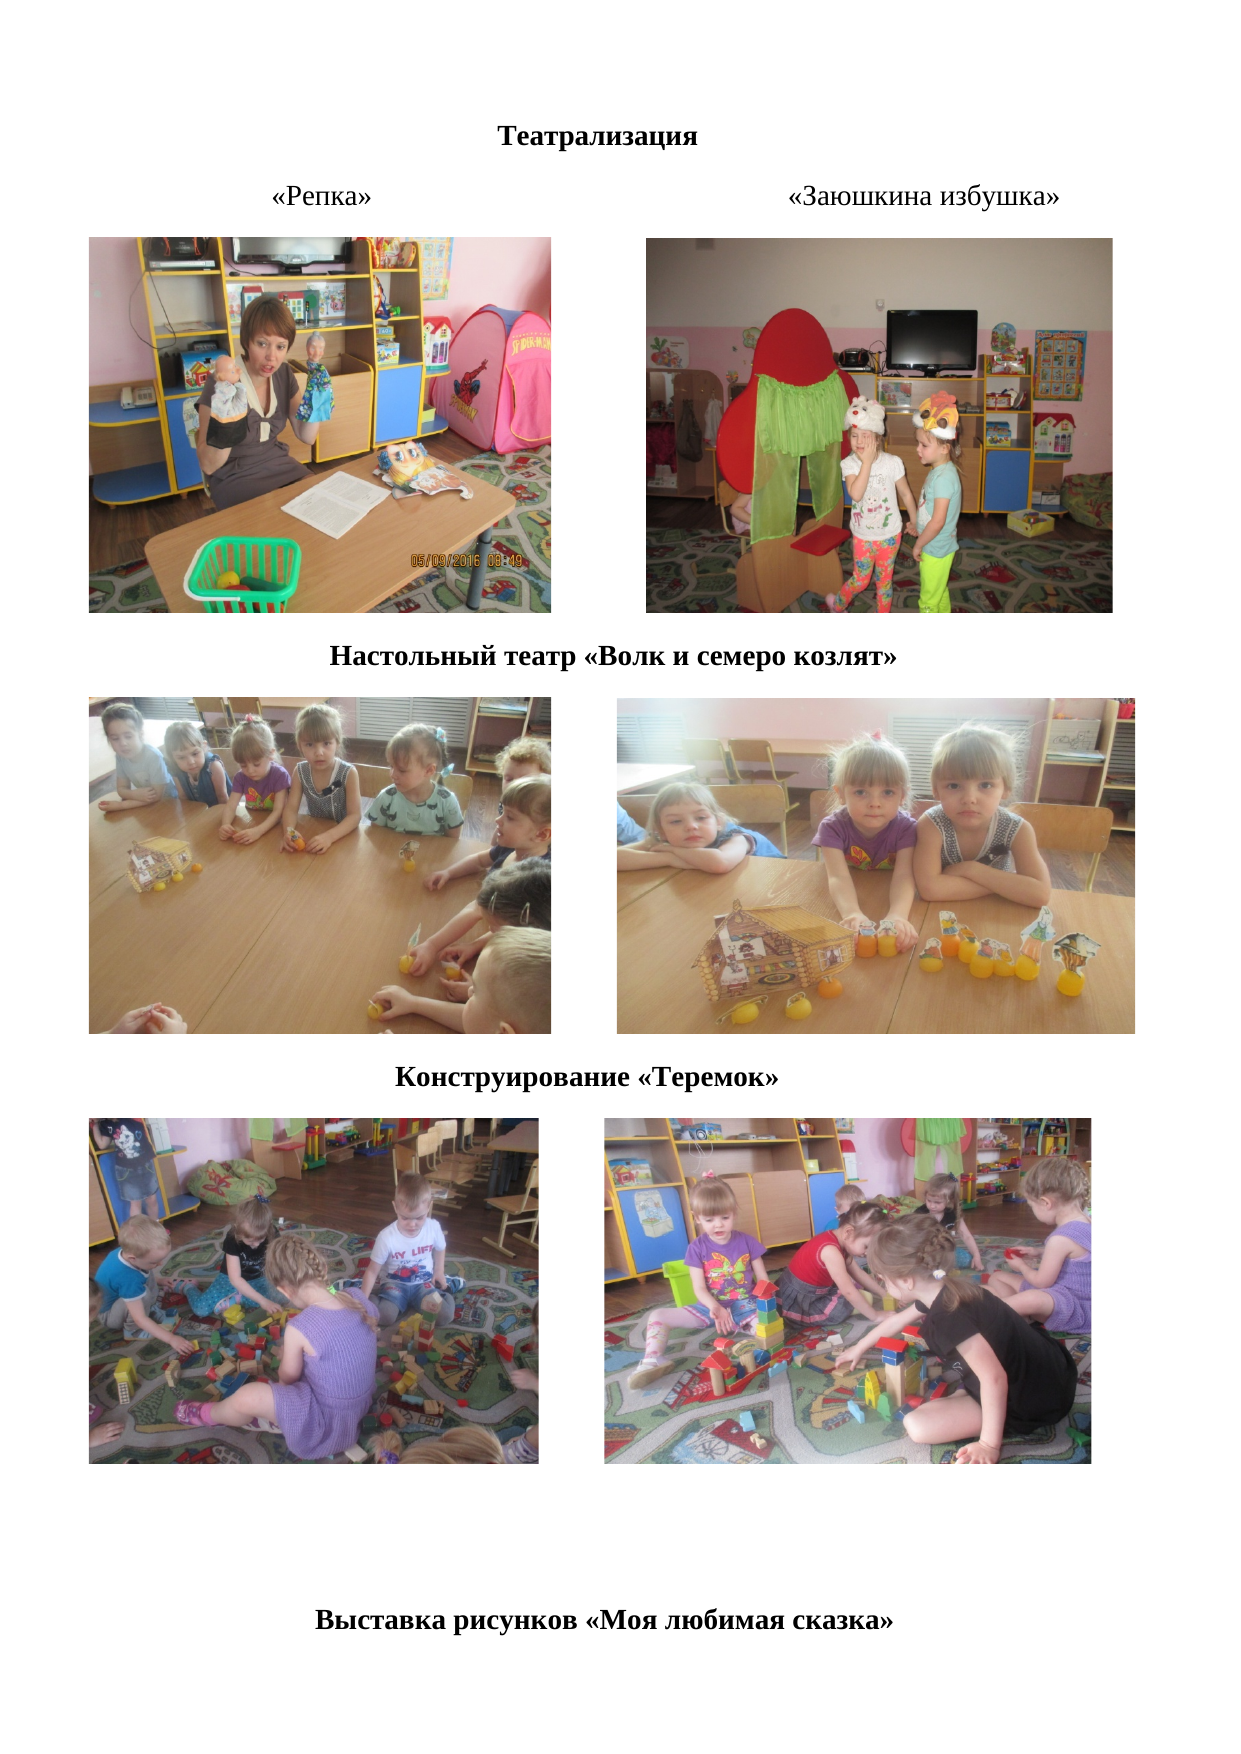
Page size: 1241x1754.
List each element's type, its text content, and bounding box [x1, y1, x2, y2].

picture [88, 1118, 539, 1464]
text «Репка» «Заюшкина избушка» [89, 178, 1152, 211]
picture [616, 698, 1136, 1034]
text Театрализация [89, 118, 1152, 152]
text Выставка рисунков «Моя любимая сказка» [89, 1602, 1152, 1636]
picture [88, 237, 552, 613]
text Конструирование «Теремок» [89, 1059, 1152, 1093]
picture [604, 1118, 1092, 1464]
picture [646, 238, 1113, 613]
text Настольный театр «Волк и семеро козлят» [89, 638, 1152, 672]
picture [88, 697, 552, 1034]
